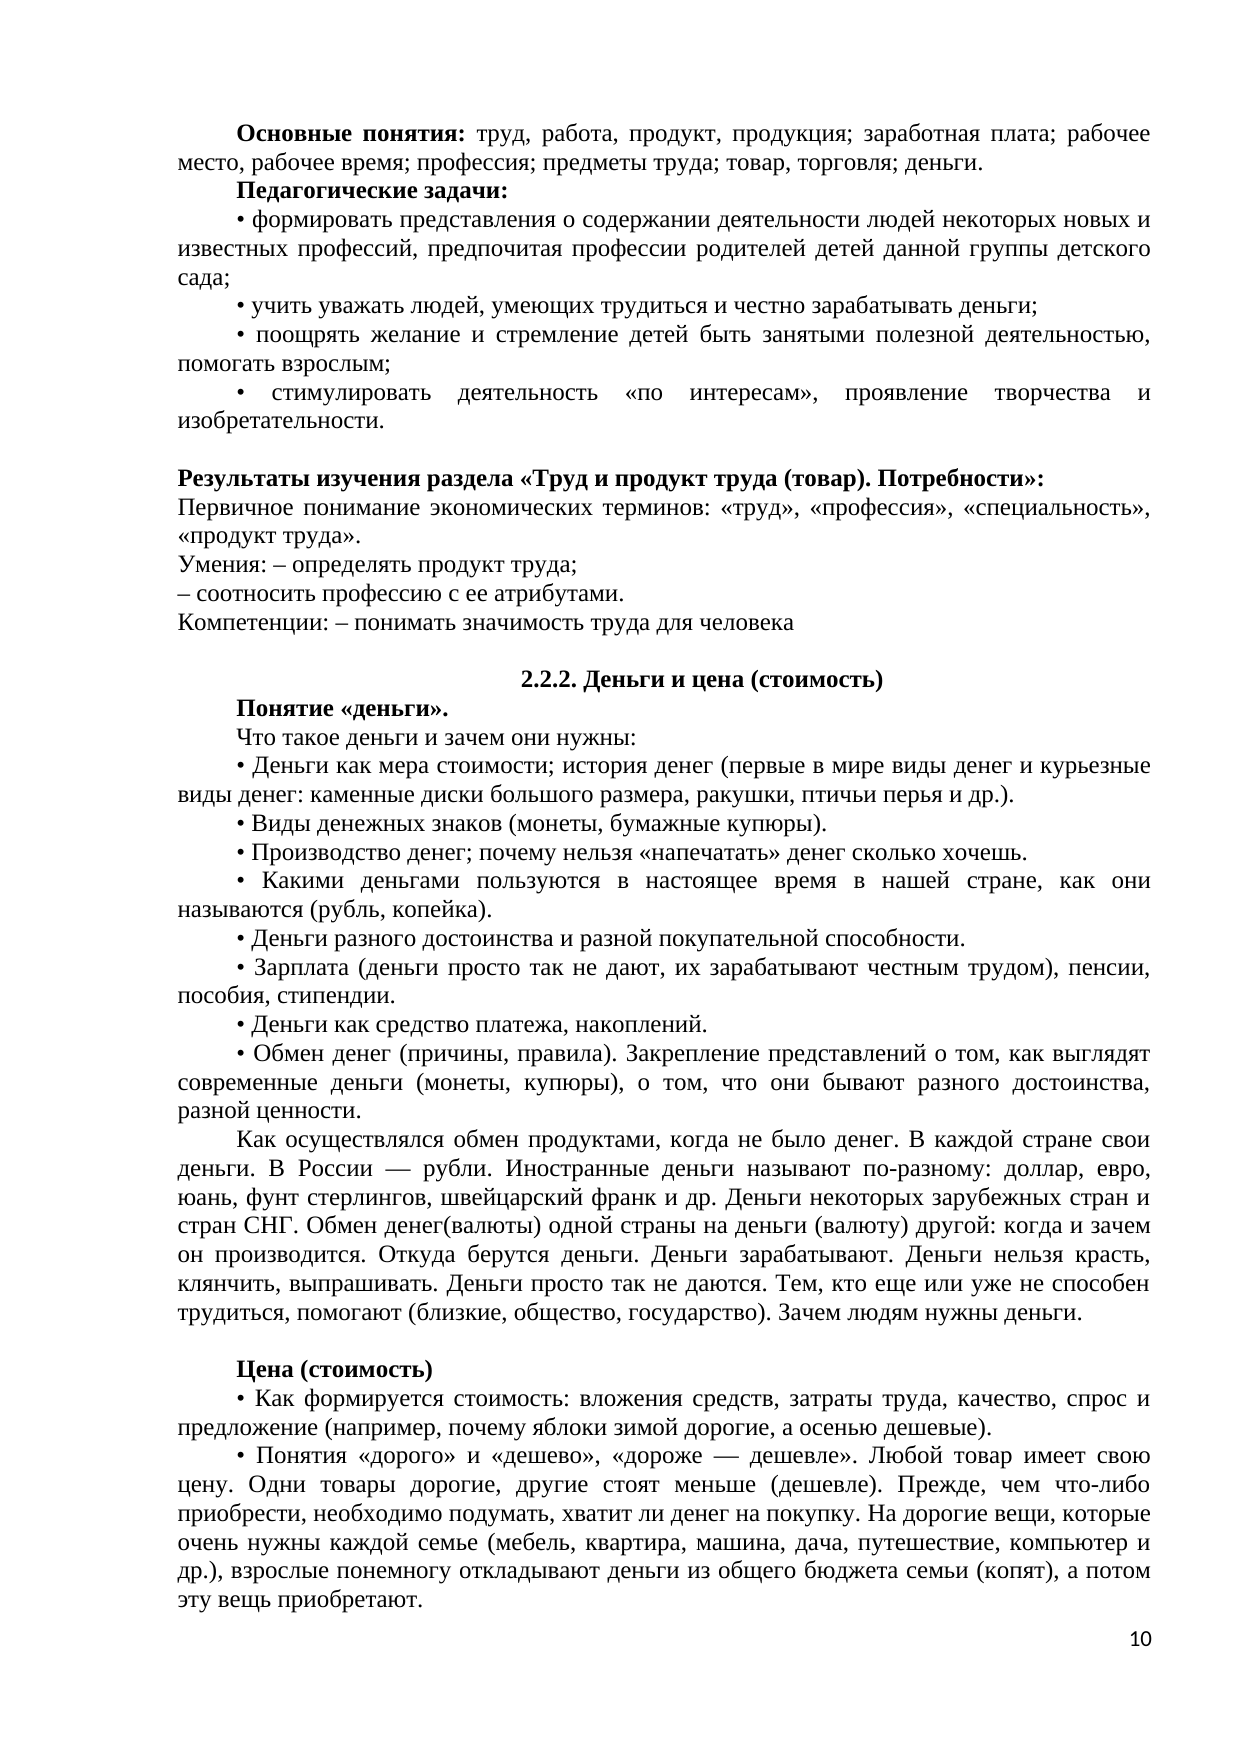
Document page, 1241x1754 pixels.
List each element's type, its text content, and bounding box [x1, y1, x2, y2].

text • Зарплата (деньги просто так не дают, их зарабатывают честным трудом), пенсии, пособия, стипендии. [177, 952, 1152, 1009]
list • поощрять желание и стремление детей быть занятыми полезной деятельностью, помогать взрослым; [177, 319, 1152, 377]
list Педагогические задачи: [177, 176, 1152, 204]
text • Производство денег; почему нельзя «напечатать» денег сколько хочешь. [177, 837, 1152, 866]
text Умения: – определять продукт труда; [177, 549, 1152, 578]
list • стимулировать деятельность «по интересам», проявление творчества и изобретательности. [177, 377, 1152, 434]
text Первичное понимание экономических терминов: «труд», «профессия», «специальность», «продукт труда». [177, 492, 1152, 549]
text • Виды денежных знаков (монеты, бумажные купюры). [177, 808, 1152, 837]
text • Обмен денег (причины, правила). Закрепление представлений о том, как выглядят современные деньги (монеты, купюры), о том, что они бывают разного достоинства, разной ценности. [177, 1038, 1152, 1124]
text Как осуществлялся обмен продуктами, когда не было денег. В каждой стране свои деньги. В России — рубли. Иностранные деньги называют по-разному: доллар, евро, юань, фунт стерлингов, швейцарский франк и др. Деньги некоторых зарубежных стран и стран СНГ. Обмен денег(валюты) одной страны на деньги (валюту) другой: когда и зачем он производится. Откуда берутся деньги. Деньги зарабатывают. Деньги нельзя красть, клянчить, выпрашивать. Деньги просто так не даются. Тем, кто еще или уже не способен трудиться, помогают (близкие, общество, государство). Зачем людям нужны деньги. [177, 1124, 1152, 1326]
text • Деньги разного достоинства и разной покупательной способности. [177, 923, 1152, 952]
text Что такое деньги и зачем они нужны: [177, 722, 1152, 751]
list Основные понятия: труд, работа, продукт, продукция; заработная плата; рабочее место, рабочее время; профессия; предметы труда; товар, торговля; деньги. [177, 118, 1152, 176]
list • учить уважать людей, умеющих трудиться и честно зарабатывать деньги; [177, 291, 1152, 319]
list • формировать представления о содержании деятельности людей некоторых новых и известных профессий, предпочитая профессии родителей детей данной группы детского сада; [177, 204, 1152, 291]
text • Какими деньгами пользуются в настоящее время в нашей стране, как они называются (рубль, копейка). [177, 866, 1152, 923]
text Понятие «деньги». [177, 693, 1152, 722]
text • Деньги как средство платежа, накоплений. [177, 1009, 1152, 1038]
text • Деньги как мера стоимости; история денег (первые в мире виды денег и курьезные виды денег: каменные диски большого размера, ракушки, птичьи перья и др.). [177, 751, 1152, 808]
list 2.2.2. Деньги и цена (стоимость) [252, 664, 1152, 693]
text – соотносить профессию с ее атрибутами. [177, 578, 1152, 607]
text • Как формируется стоимость: вложения средств, затраты труда, качество, спрос и предложение (например, почему яблоки зимой дорогие, а осенью дешевые). [177, 1383, 1152, 1441]
text Компетенции: – понимать значимость труда для человека [177, 607, 1152, 636]
text • Понятия «дорого» и «дешево», «дороже — дешевле». Любой товар имеет свою цену. Одни товары дорогие, другие стоят меньше (дешевле). Прежде, чем что-либо приобрести, необходимо подумать, хватит ли денег на покупку. На дорогие вещи, которые очень нужны каждой семье (мебель, квартира, машина, дача, путешествие, компьютер и др.), взрослые понемногу откладывают деньги из общего бюджета семьи (копят), а потом эту вещь приобретают. [177, 1441, 1152, 1613]
text Цена (стоимость) [177, 1354, 1152, 1383]
text Результаты изучения раздела «Труд и продукт труда (товар). Потребности»: [177, 463, 1152, 492]
